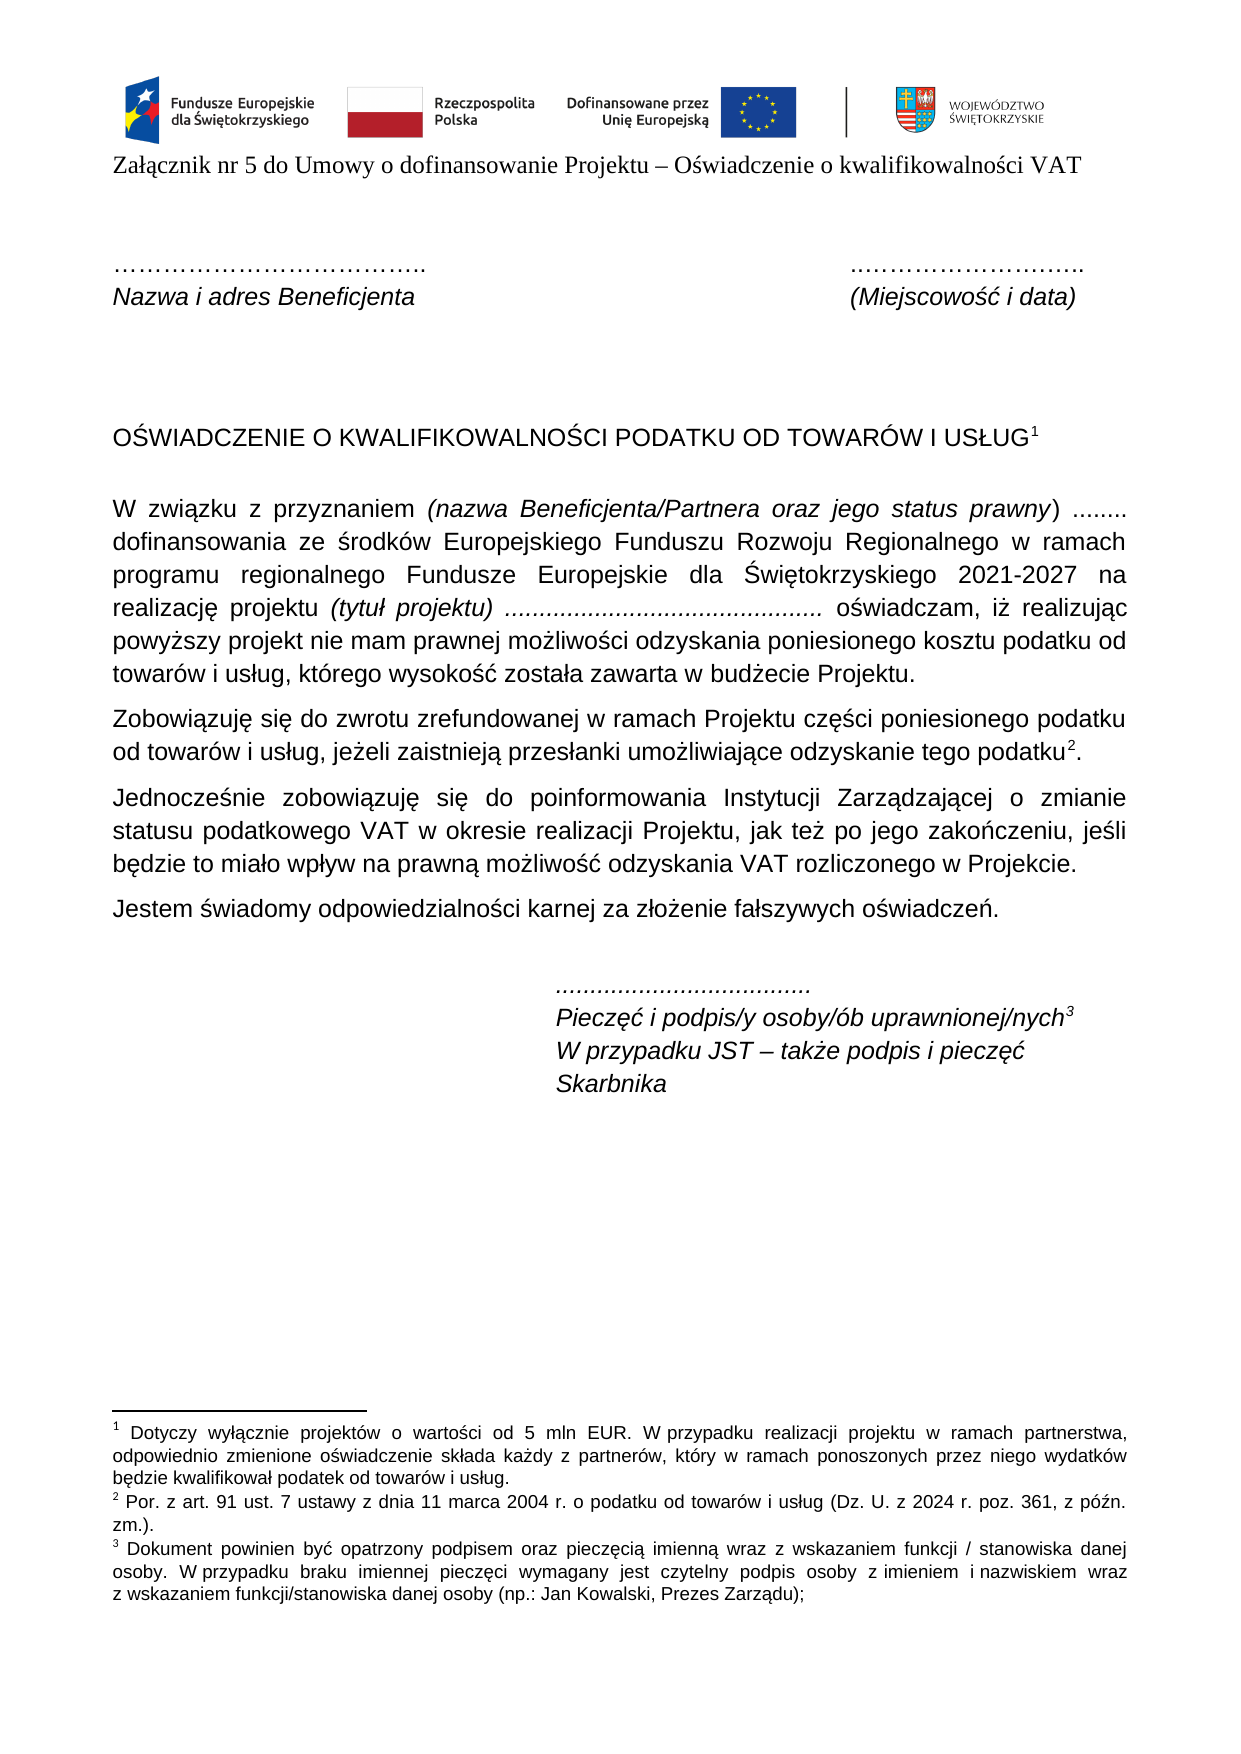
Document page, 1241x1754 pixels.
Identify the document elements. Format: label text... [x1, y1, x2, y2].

text Załącznik nr 5 do Umowy o dofinansowanie Projektu – Oświadczenie o kwalifikowalności VAT [112, 150, 1128, 179]
text Jestem świadomy odpowiedzialności karnej za złożenie fałszywych oświadczeń. [112, 894, 1128, 923]
text W przypadku JST – także podpis i pieczęć Skarbnika [556, 1036, 1128, 1098]
text Nazwa i adres Beneficjenta (Miejscowość i data) [112, 282, 1128, 311]
picture [112, 73, 1057, 147]
text OŚWIADCZENIE O KWALIFIKOWALNOŚCI PODATKU OD TOWARÓW I USŁUG [112, 423, 1128, 452]
text ..................................... [556, 970, 1128, 999]
text W związku z przyznaniem (nazwa Beneficjenta/Partnera oraz jego status prawny) ........ dofinansowania ze środków Europejskiego Funduszu Rozwoju Regionalnego w ramach programu regionalnego Fundusze Europejskie dla Świętokrzyskiego 2021-2027 na realizację projektu (tytuł projektu) .............................................. oświadczam, iż realizując powyższy projekt nie mam prawnej możliwości odzyskania poniesionego kosztu podatku od towarów i usług, którego wysokość została zawarta w budżecie Projektu. [112, 494, 1128, 687]
text Pieczęć i podpis/y osoby/ób uprawnionej/nych [556, 1003, 1128, 1032]
text Jednocześnie zobowiązuję się do poinformowania Instytucji Zarządzającej o zmianie statusu podatkowego VAT w okresie realizacji Projektu, jak też po jego zakończeniu, jeśli będzie to miało wpływ na prawną możliwość odzyskania VAT rozliczonego w Projekcie. [112, 783, 1128, 878]
text ……………………………….. ..………………….….. [112, 249, 1128, 278]
text Zobowiązuję się do zwrotu zrefundowanej w ramach Projektu części poniesionego podatku od towarów i usług, jeżeli zaistnieją przesłanki umożliwiające odzyskanie tego podatku. [112, 704, 1128, 766]
